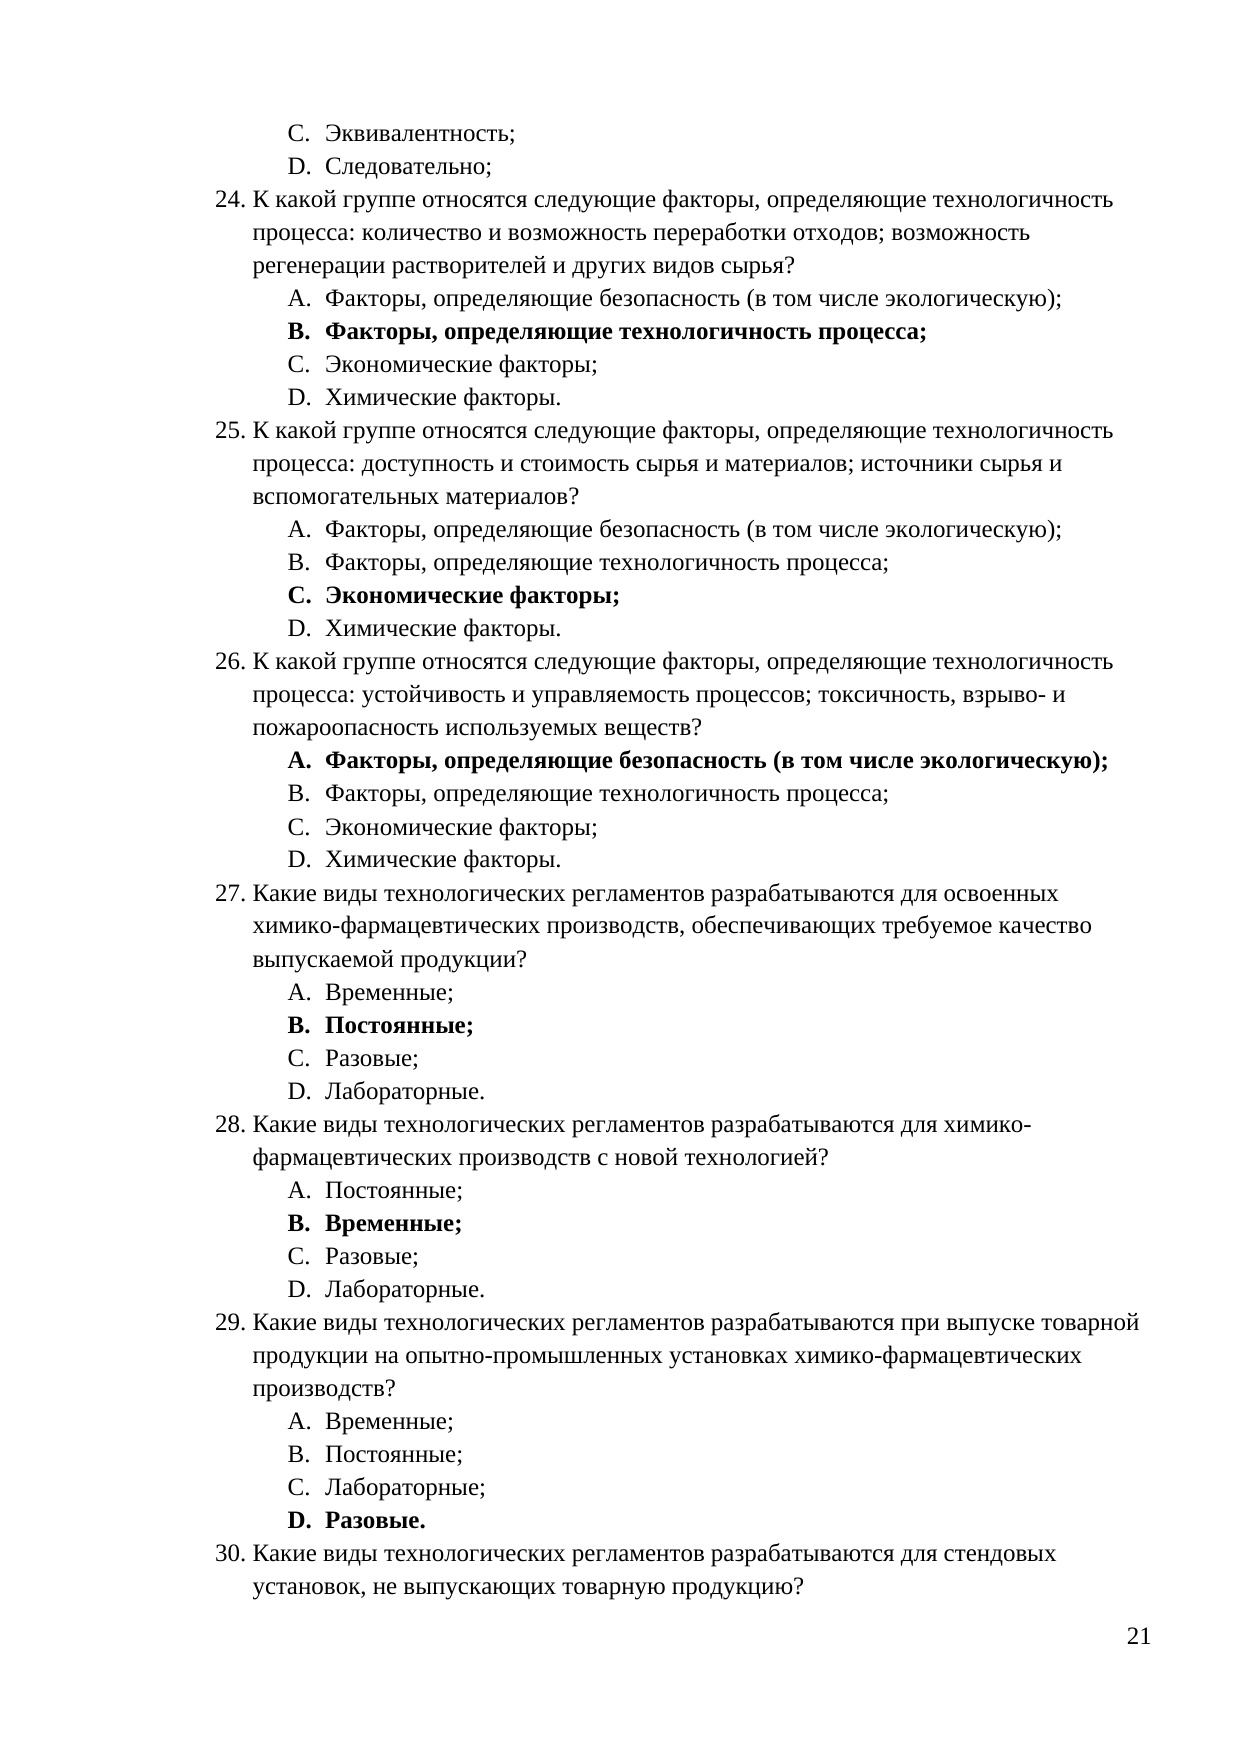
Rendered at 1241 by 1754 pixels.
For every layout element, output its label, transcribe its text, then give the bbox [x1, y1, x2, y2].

list Постоянные; [287, 1175, 1152, 1203]
list Какие виды технологических регламентов разрабатываются для стендовых установок, не выпускающих товарную продукцию? [215, 1538, 1152, 1600]
list Временные; [287, 1406, 1152, 1435]
list Лабораторные; [287, 1472, 1152, 1501]
list Факторы, определяющие безопасность (в том числе экологическую); [287, 746, 1152, 774]
list Разовые; [287, 1241, 1152, 1269]
list Следовательно; [287, 151, 1152, 180]
list Химические факторы. [287, 844, 1152, 873]
list Временные; [287, 977, 1152, 1005]
list Временные; [287, 1208, 1152, 1237]
list Факторы, определяющие безопасность (в том числе экологическую); [287, 514, 1152, 543]
list Лабораторные. [287, 1076, 1152, 1104]
list Лабораторные. [287, 1274, 1152, 1303]
list Факторы, определяющие технологичность процесса; [287, 316, 1152, 345]
list Постоянные; [287, 1010, 1152, 1038]
list Факторы, определяющие технологичность процесса; [287, 778, 1152, 807]
list Какие виды технологических регламентов разрабатываются для освоенных химико-фармацевтических производств, обеспечивающих требуемое качество выпускаемой продукции? [215, 878, 1152, 972]
list Экономические факторы; [287, 812, 1152, 840]
list Химические факторы. [287, 382, 1152, 411]
list Факторы, определяющие безопасность (в том числе экологическую); [287, 283, 1152, 312]
list Эквивалентность; [287, 118, 1152, 147]
list К какой группе относятся следующие факторы, определяющие технологичность процесса: количество и возможность переработки отходов; возможность регенерации растворителей и других видов сырья? [215, 184, 1152, 279]
list Разовые; [287, 1043, 1152, 1071]
list Разовые. [287, 1505, 1152, 1534]
list Факторы, определяющие технологичность процесса; [287, 547, 1152, 576]
list Какие виды технологических регламентов разрабатываются для химико-фармацевтических производств с новой технологией? [215, 1109, 1152, 1171]
list К какой группе относятся следующие факторы, определяющие технологичность процесса: доступность и стоимость сырья и материалов; источники сырья и вспомогательных материалов? [215, 415, 1152, 510]
list К какой группе относятся следующие факторы, определяющие технологичность процесса: устойчивость и управляемость процессов; токсичность, взрыво- и пожароопасность используемых веществ? [215, 646, 1152, 741]
list Экономические факторы; [287, 349, 1152, 378]
list Химические факторы. [287, 613, 1152, 642]
list Постоянные; [287, 1439, 1152, 1468]
list Какие виды технологических регламентов разрабатываются при выпуске товарной продукции на опытно-промышленных установках химико-фармацевтических производств? [215, 1307, 1152, 1402]
list Экономические факторы; [287, 580, 1152, 609]
